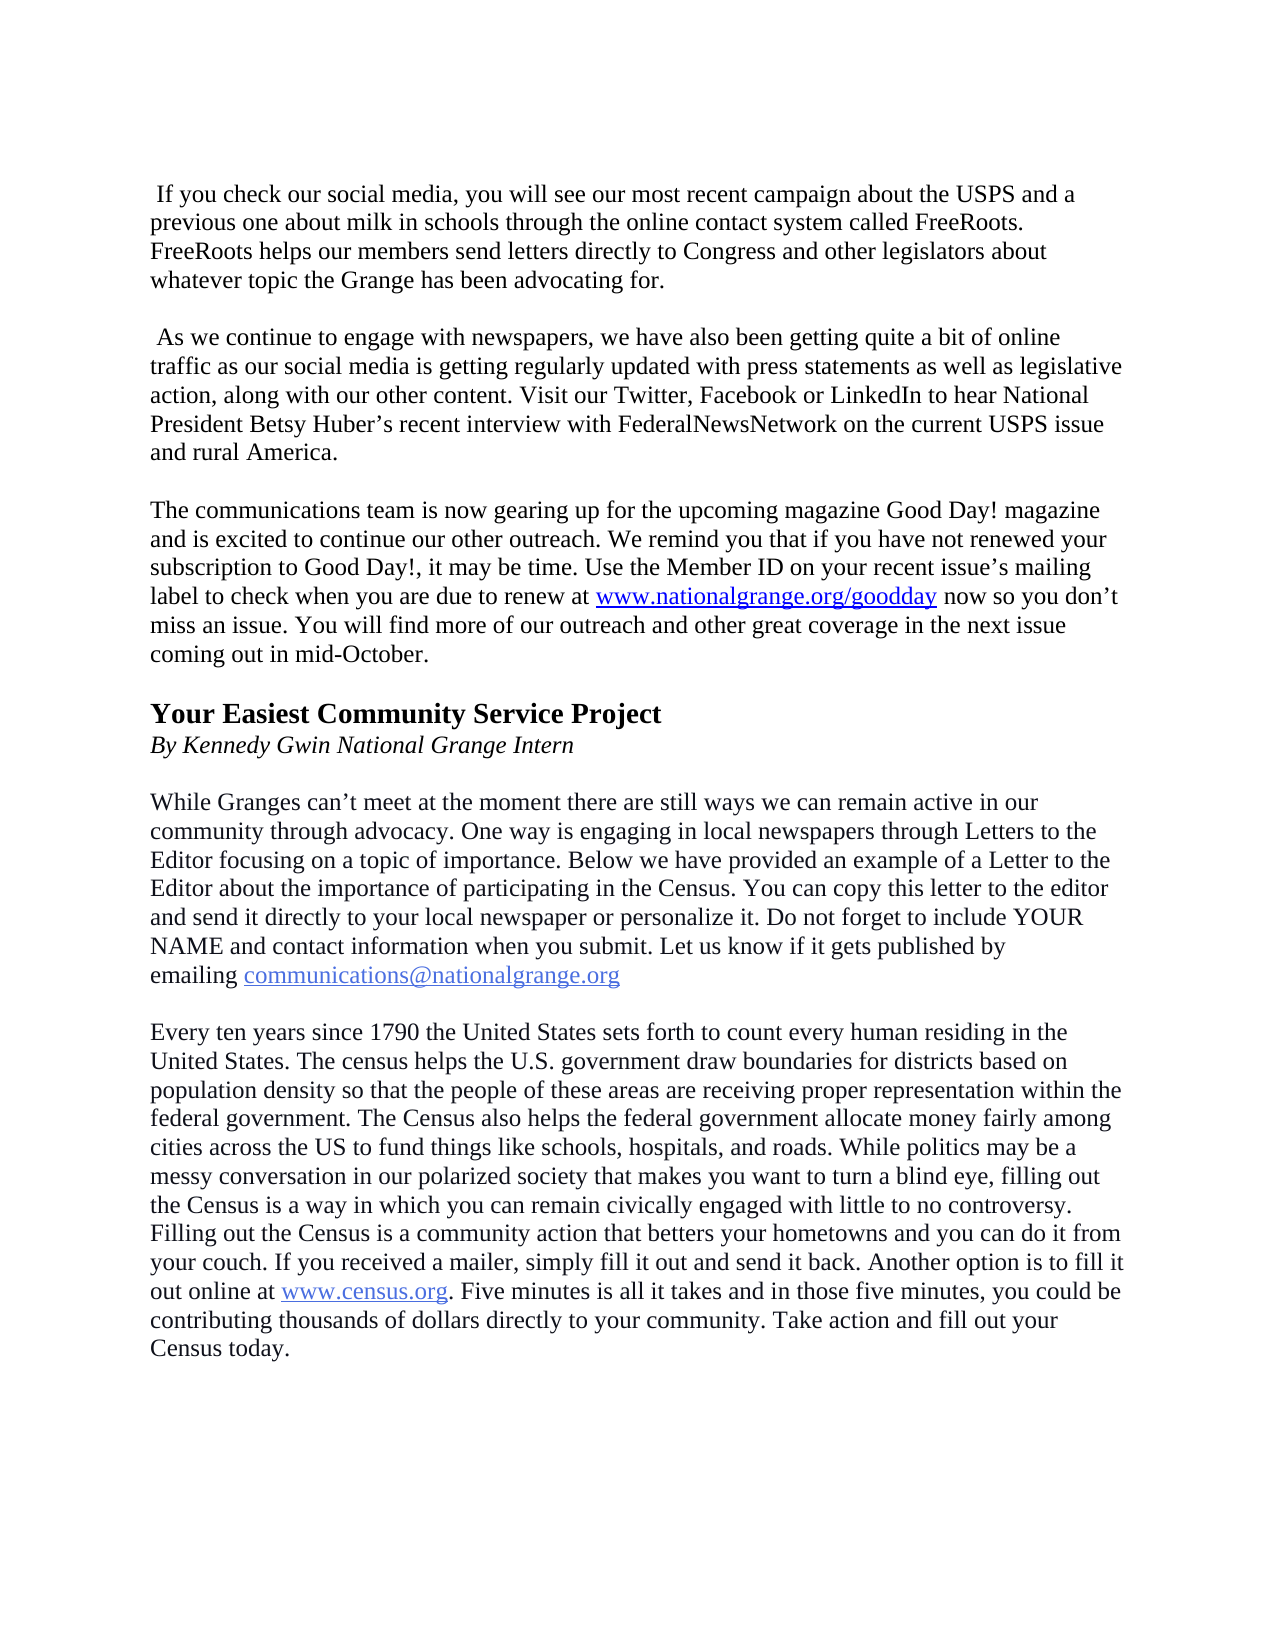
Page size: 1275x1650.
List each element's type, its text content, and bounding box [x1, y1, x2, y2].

text Your Easiest Community Service Project [150, 696, 1125, 730]
text The communications team is now gearing up for the upcoming magazine Good Day! magazine and is excited to continue our other outreach. We remind you that if you have not renewed your subscription to Good Day!, it may be time. Use the Member ID on your recent issue’s mailing label to check when you are due to renew at www.nationalgrange.org/goodday now so you don’t miss an issue. You will find more of our outreach and other great coverage in the next issue coming out in mid-October. [150, 495, 1125, 667]
text If you check our social media, you will see our most recent campaign about the USPS and a previous one about milk in schools through the online contact system called FreeRoots. FreeRoots helps our members send letters directly to Congress and other legislators about whatever topic the Grange has been advocating for. [150, 179, 1125, 294]
text While Granges can’t meet at the moment there are still ways we can remain active in our community through advocacy. One way is engaging in local newspapers through Letters to the Editor focusing on a topic of importance. Below we have provided an example of a Letter to the Editor about the importance of participating in the Census. You can copy this letter to the editor and send it directly to your local newspaper or personalize it. Do not forget to include YOUR NAME and contact information when you submit. Let us know if it gets published by emailing communications@nationalgrange.org [150, 787, 1125, 988]
text By Kennedy Gwin National Grange Intern [150, 730, 1125, 758]
text As we continue to engage with newspapers, we have also been getting quite a bit of online traffic as our social media is getting regularly updated with press statements as well as legislative action, along with our other content. Visit our Twitter, Facebook or LinkedIn to hear National President Betsy Huber’s recent interview with FederalNewsNetwork on the current USPS issue and rural America. [150, 322, 1125, 466]
text Every ten years since 1790 the United States sets forth to count every human residing in the United States. The census helps the U.S. government draw boundaries for districts based on population density so that the people of these areas are receiving proper representation within the federal government. The Census also helps the federal government allocate money fairly among cities across the US to fund things like schools, hospitals, and roads. While politics may be a messy conversation in our polarized society that makes you want to turn a blind eye, filling out the Census is a way in which you can remain civically engaged with little to no controversy. Filling out the Census is a community action that betters your hometowns and you can do it from your couch. If you received a mailer, simply fill it out and send it back. Another option is to fill it out online at www.census.org. Five minutes is all it takes and in those five minutes, you could be contributing thousands of dollars directly to your community. Take action and fill out your Census today. [150, 1017, 1125, 1362]
